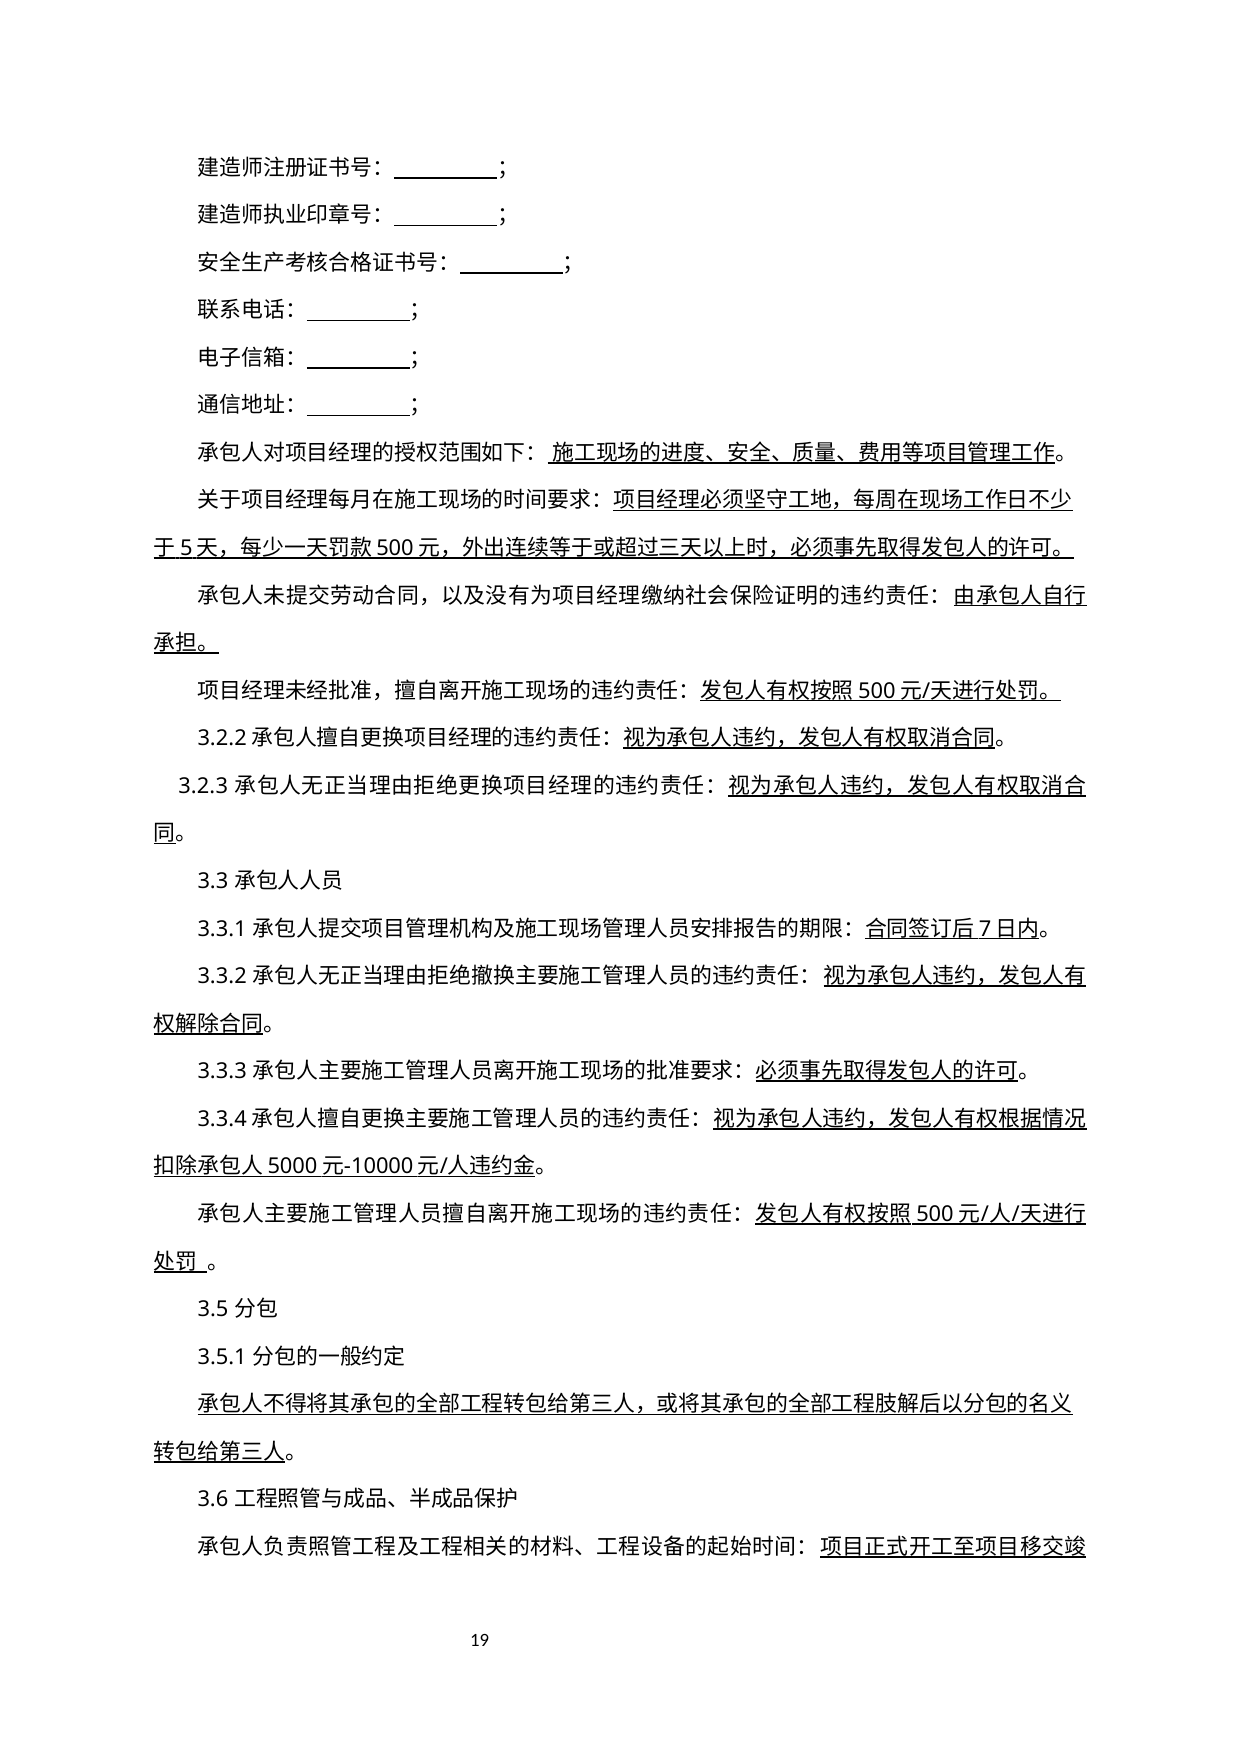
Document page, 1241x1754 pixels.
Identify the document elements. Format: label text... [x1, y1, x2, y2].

text 承包人未提交劳动合同，以及没有为项目经理缴纳社会保险证明的违约责任：由承包人自行承担。 [153, 578, 1087, 657]
text 3.3.1 承包人提交项目管理机构及施工现场管理人员安排报告的期限：合同签订后7日内。 [153, 911, 1087, 942]
text 3.3.4承包人擅自更换主要施工管理人员的违约责任：视为承包人违约，发包人有权根据情况扣除承包人5000元-10000元/人违约金。 [153, 1101, 1087, 1180]
text 电子信箱： ； [153, 340, 1087, 372]
text 承包人主要施工管理人员擅自离开施工现场的违约责任：发包人有权按照500元/人/天进行处罚 。 [153, 1196, 1087, 1275]
text 建造师执业印章号： ； [153, 197, 1087, 229]
text 项目经理未经批准，擅自离开施工现场的违约责任：发包人有权按照500元/天进行处罚。 [153, 673, 1087, 704]
text 3.2.2承包人擅自更换项目经理的违约责任：视为承包人违约，发包人有权取消合同。 [153, 720, 1087, 752]
text 3.5 分包 [153, 1291, 1087, 1323]
text 安全生产考核合格证书号： ； [153, 245, 1087, 277]
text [153, 1529, 1087, 1561]
text 3.2.3 承包人无正当理由拒绝更换项目经理的违约责任：视为承包人违约，发包人有权取消合同。 [153, 768, 1087, 847]
text 联系电话： ； [153, 292, 1087, 324]
text 关于项目经理每月在施工现场的时间要求：项目经理必须坚守工地，每周在现场工作日不少于5天，每少一天罚款500元，外出连续等于或超过三天以上时，必须事先取得发包人的许可。 [153, 482, 1087, 562]
text 3.3.3 承包人主要施工管理人员离开施工现场的批准要求：必须事先取得发包人的许可。 [153, 1053, 1087, 1085]
text 建造师注册证书号： ； [153, 150, 1087, 182]
text 3.3 承包人人员 [153, 863, 1087, 895]
text 3.3.2 承包人无正当理由拒绝撤换主要施工管理人员的违约责任：视为承包人违约，发包人有权解除合同。 [153, 958, 1087, 1037]
text 承包人对项目经理的授权范围如下： 施工现场的进度、安全、质量、费用等项目管理工作。 [153, 435, 1087, 467]
text 通信地址： ； [153, 387, 1087, 419]
text 承包人不得将其承包的全部工程转包给第三人，或将其承包的全部工程肢解后以分包的名义转包给第三人。 [153, 1386, 1087, 1466]
text 3.5.1 分包的一般约定 [153, 1339, 1087, 1371]
text 3.6 工程照管与成品、半成品保护 [153, 1481, 1087, 1513]
